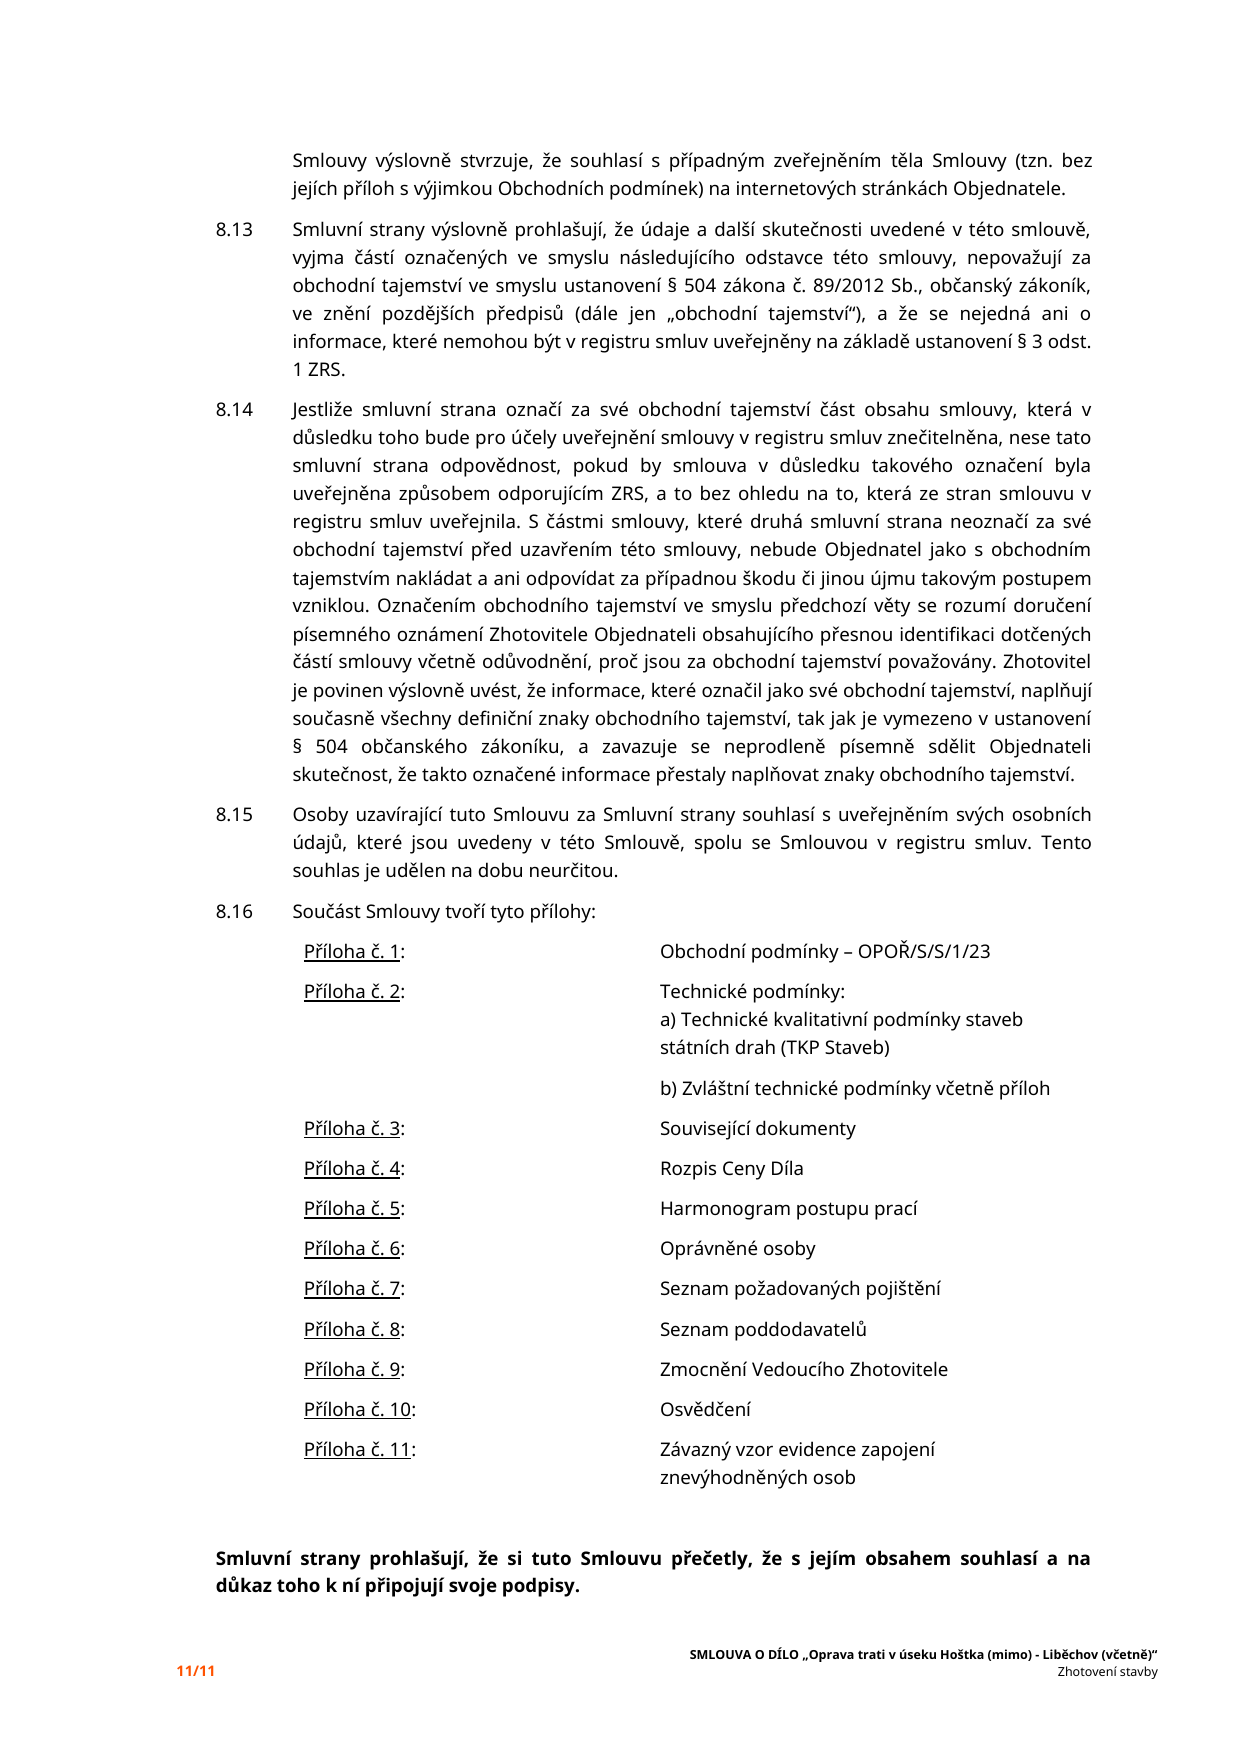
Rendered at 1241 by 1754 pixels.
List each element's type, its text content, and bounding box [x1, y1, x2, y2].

text Součást Smlouvy tvoří tyto přílohy: [216, 898, 1093, 923]
table_cell Technické podmínky: a) Technické kvalitativní podmínky staveb státních drah (TKP Staveb) b) Zvláštní technické podmínky včetně příloh [572, 979, 1093, 1115]
table_cell Oprávněné osoby [572, 1236, 1093, 1276]
text Osoby uzavírající tuto Smlouvu za Smluvní strany souhlasí s uveřejněním svých osobních údajů, které jsou uvedeny v této Smlouvě, spolu se Smlouvou v registru smluv. Tento souhlas je udělen na dobu neurčitou. [216, 801, 1093, 883]
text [216, 147, 1093, 201]
table_cell Příloha č. 7: [216, 1276, 572, 1316]
table_cell Příloha č. 3: [216, 1115, 572, 1155]
table_header Obchodní podmínky – OPOŘ/S/S/1/23 [572, 939, 1093, 979]
table_cell Seznam požadovaných pojištění [572, 1276, 1093, 1316]
text Jestliže smluvní strana označí za své obchodní tajemství část obsahu smlouvy, která v důsledku toho bude pro účely uveřejnění smlouvy v registru smluv znečitelněna, nese tato smluvní strana odpovědnost, pokud by smlouva v důsledku takového označení byla uveřejněna způsobem odporujícím ZRS, a to bez ohledu na to, která ze stran smlouvu v registru smluv uveřejnila. S částmi smlouvy, které druhá smluvní strana neoznačí za své obchodní tajemství před uzavřením této smlouvy, nebude Objednatel jako s obchodním tajemstvím nakládat a ani odpovídat za případnou škodu či jinou újmu takovým postupem vzniklou. Označením obchodního tajemství ve smyslu předchozí věty se rozumí doručení písemného oznámení Zhotovitele Objednateli obsahujícího přesnou identifikaci dotčených částí smlouvy včetně odůvodnění, proč jsou za obchodní tajemství považovány. Zhotovitel je povinen výslovně uvést, že informace, které označil jako své obchodní tajemství, naplňují současně všechny definiční znaky obchodního tajemství, tak jak je vymezeno v ustanovení § 504 občanského zákoníku, a zavazuje se neprodleně písemně sdělit Objednateli skutečnost, že takto označené informace přestaly naplňovat znaky obchodního tajemství. [216, 397, 1093, 786]
table_cell Příloha č. 2: [216, 979, 572, 1115]
table_cell Rozpis Ceny Díla [572, 1155, 1093, 1196]
table_cell Příloha č. 6: [216, 1236, 572, 1276]
table_cell Zmocnění Vedoucího Zhotovitele [572, 1356, 1093, 1396]
table_cell Závazný vzor evidence zapojení znevýhodněných osob [572, 1436, 1093, 1504]
table_cell Související dokumenty [572, 1115, 1093, 1155]
table_header Příloha č. 1: [216, 939, 572, 979]
text Smluvní strany výslovně prohlašují, že údaje a další skutečnosti uvedené v této smlouvě, vyjma částí označených ve smyslu následujícího odstavce této smlouvy, nepovažují za obchodní tajemství ve smyslu ustanovení § 504 zákona č. 89/2012 Sb., občanský zákoník, ve znění pozdějších předpisů (dále jen „obchodní tajemství“), a že se nejedná ani o informace, které nemohou být v registru smluv uveřejněny na základě ustanovení § 3 odst. 1 ZRS. [216, 216, 1093, 382]
table_cell Příloha č. 10: [216, 1396, 572, 1436]
table_cell Příloha č. 8: [216, 1316, 572, 1356]
table_cell Příloha č. 9: [216, 1356, 572, 1396]
table_cell Osvědčení [572, 1396, 1093, 1436]
table_cell Seznam poddodavatelů [572, 1316, 1093, 1356]
table_cell Příloha č. 4: [216, 1155, 572, 1196]
table_cell Harmonogram postupu prací [572, 1196, 1093, 1236]
text Smluvní strany prohlašují, že si tuto Smlouvu přečetly, že s jejím obsahem souhlasí a na důkaz toho k ní připojují svoje podpisy. [216, 1545, 1093, 1598]
table_cell Příloha č. 11: [216, 1436, 572, 1504]
table_cell Příloha č. 5: [216, 1196, 572, 1236]
